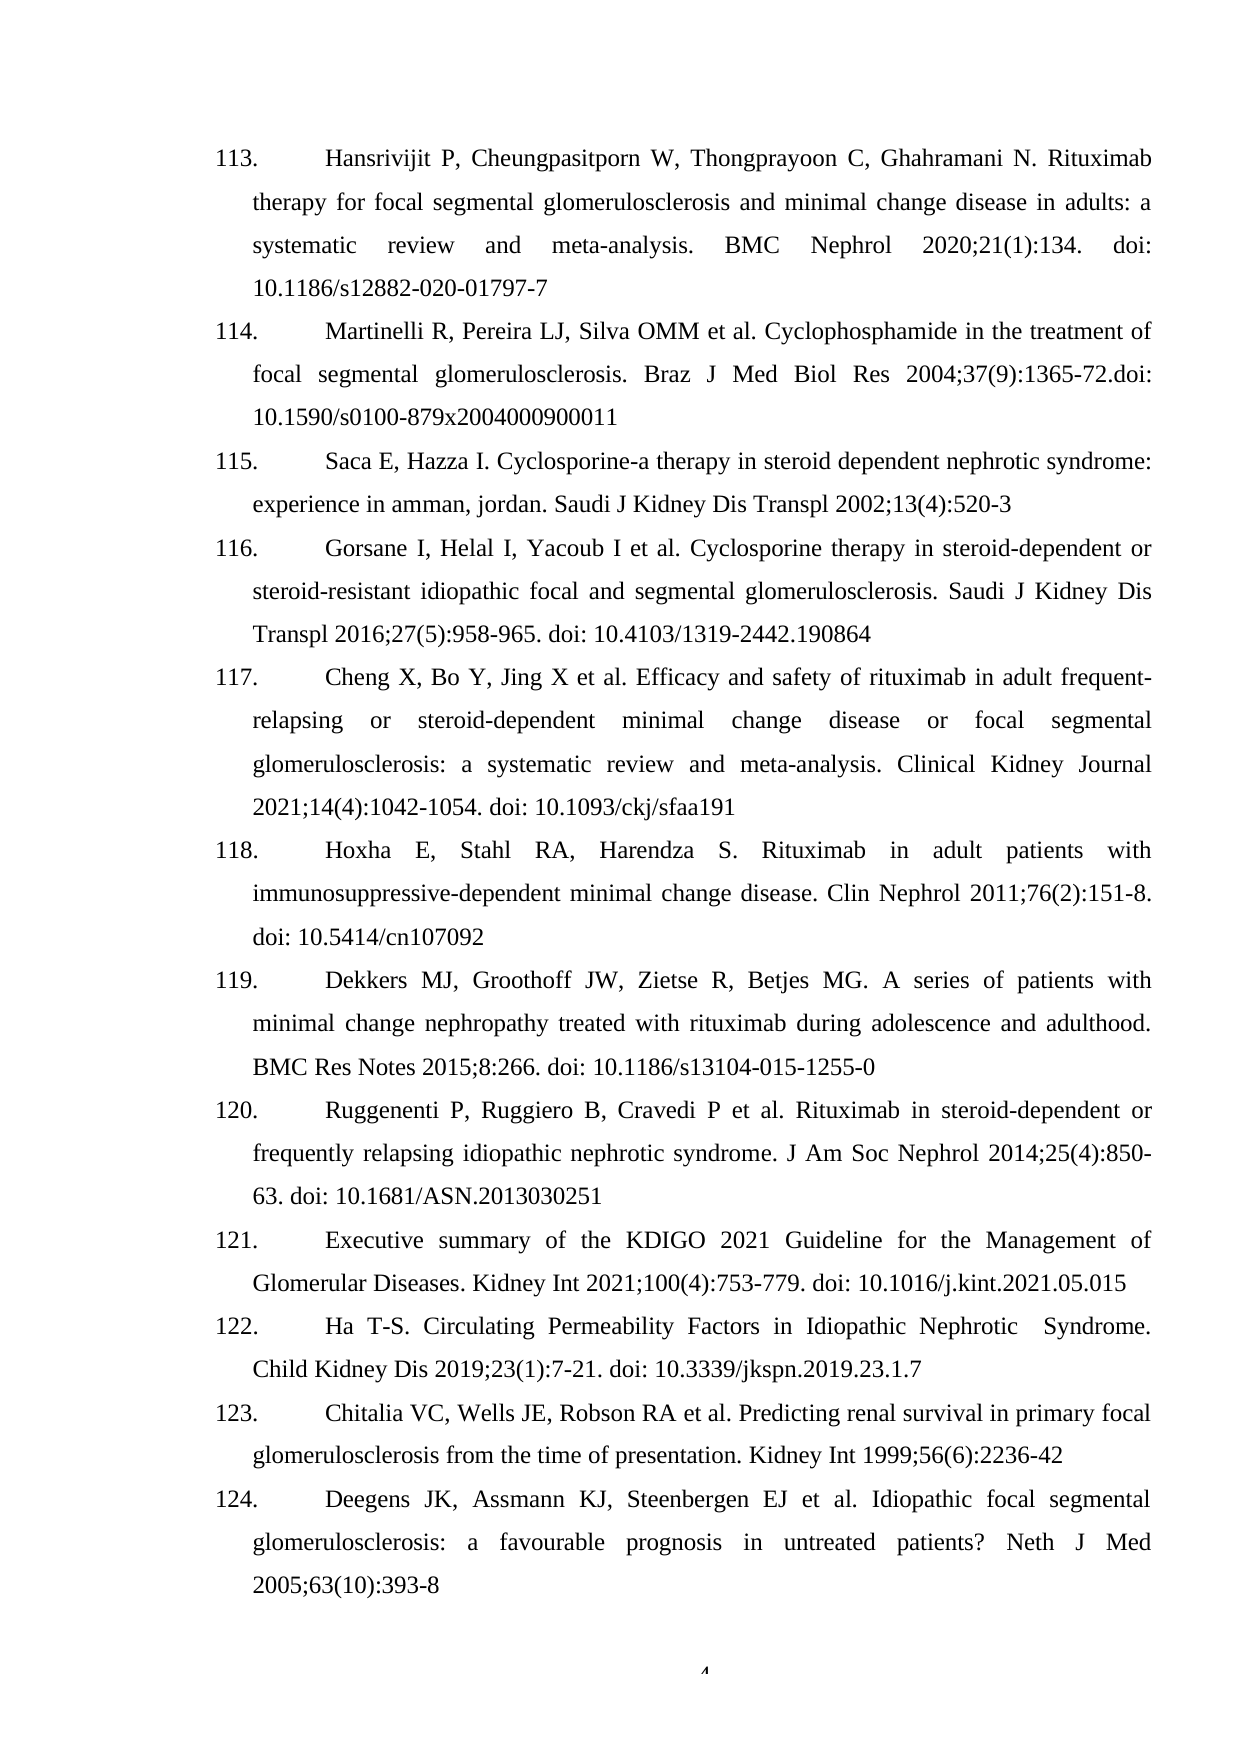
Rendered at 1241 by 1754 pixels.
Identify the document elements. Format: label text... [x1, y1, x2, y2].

list Dekkers MJ, Groothoff JW, Zietse R, Betjes MG. A series of patients with minimal change nephropathy treated with rituximab during adolescence and adulthood. BMC Res Notes 2015;8:266. doi: 10.1186/s13104-015-1255-0 [215, 965, 1152, 1080]
list Hoxha E, Stahl RA, Harendza S. Rituximab in adult patients with immunosuppressive-dependent minimal change disease. Clin Nephrol 2011;76(2):151-8. doi: 10.5414/cn107092 [215, 835, 1152, 950]
list Ha T-S. Circulating Permeability Factors in Idiopathic Nephrotic Syndrome. Child Kidney Dis 2019;23(1):7-21. doi: 10.3339/jkspn.2019.23.1.7 [215, 1311, 1151, 1383]
list Saca E, Hazza I. Cyclosporine-a therapy in steroid dependent nephrotic syndrome: experience in amman, jordan. Saudi J Kidney Dis Transpl 2002;13(4):520-3 [215, 446, 1152, 518]
list Ruggenenti P, Ruggiero B, Cravedi P et al. Rituximab in steroid-dependent or frequently relapsing idiopathic nephrotic syndrome. J Am Soc Nephrol 2014;25(4):850- 63. doi: 10.1681/ASN.2013030251 [215, 1095, 1152, 1210]
list Chitalia VC, Wells JE, Robson RA et al. Predicting renal survival in primary focal glomerulosclerosis from the time of presentation. Kidney Int 1999;56(6):2236-42 [215, 1398, 1151, 1469]
list Executive summary of the KDIGO 2021 Guideline for the Management of Glomerular Diseases. Kidney Int 2021;100(4):753-779. doi: 10.1016/j.kint.2021.05.015 [215, 1225, 1151, 1297]
list Martinelli R, Pereira LJ, Silva OMM et al. Cyclophosphamide in the treatment of focal segmental glomerulosclerosis. Braz J Med Biol Res 2004;37(9):1365-72.doi: 10.1590/s0100-879x2004000900011 [215, 316, 1152, 431]
list Cheng X, Bo Y, Jing X et al. Efficacy and safety of rituximab in adult frequent- relapsing or steroid-dependent minimal change disease or focal segmental glomerulosclerosis: a systematic review and meta-analysis. Clinical Kidney Journal 2021;14(4):1042-1054. doi: 10.1093/ckj/sfaa191 [215, 662, 1152, 821]
list Gorsane I, Helal I, Yacoub I et al. Cyclosporine therapy in steroid-dependent or steroid-resistant idiopathic focal and segmental glomerulosclerosis. Saudi J Kidney Dis Transpl 2016;27(5):958-965. doi: 10.4103/1319-2442.190864 [215, 533, 1152, 648]
list Deegens JK, Assmann KJ, Steenbergen EJ et al. Idiopathic focal segmental glomerulosclerosis: a favourable prognosis in untreated patients? Neth J Med 2005;63(10):393-8 [215, 1484, 1151, 1598]
list Hansrivijit P, Cheungpasitporn W, Thongprayoon C, Ghahramani N. Rituximab therapy for focal segmental glomerulosclerosis and minimal change disease in adults: a systematic review and meta-analysis. BMC Nephrol 2020;21(1):134. doi: 10.1186/s12882-020-01797-7 [215, 143, 1152, 302]
